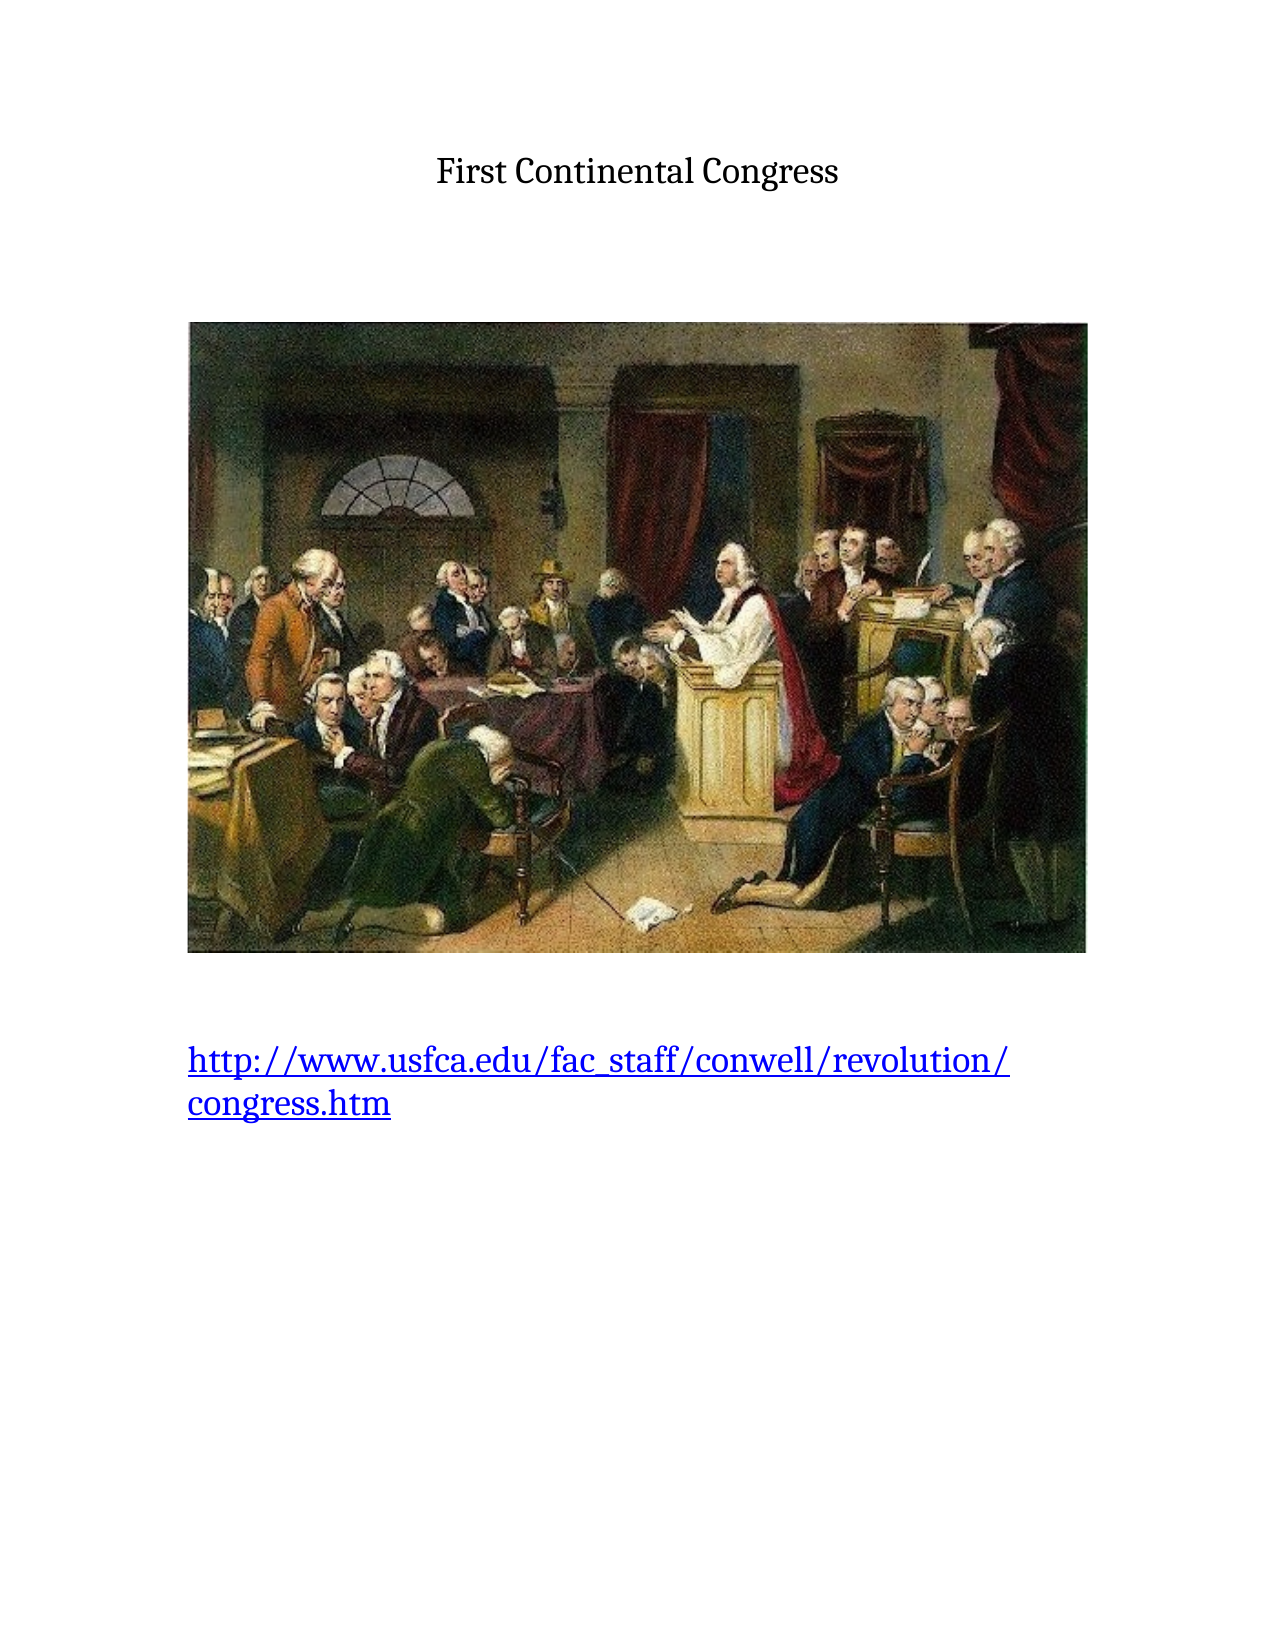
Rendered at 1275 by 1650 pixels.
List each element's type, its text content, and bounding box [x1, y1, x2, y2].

text http://www.usfca.edu/fac_staff/conwell/revolution/congress.htm [187, 1038, 1087, 1125]
picture [187, 322, 1088, 953]
text First Continental Congress [187, 150, 1087, 193]
